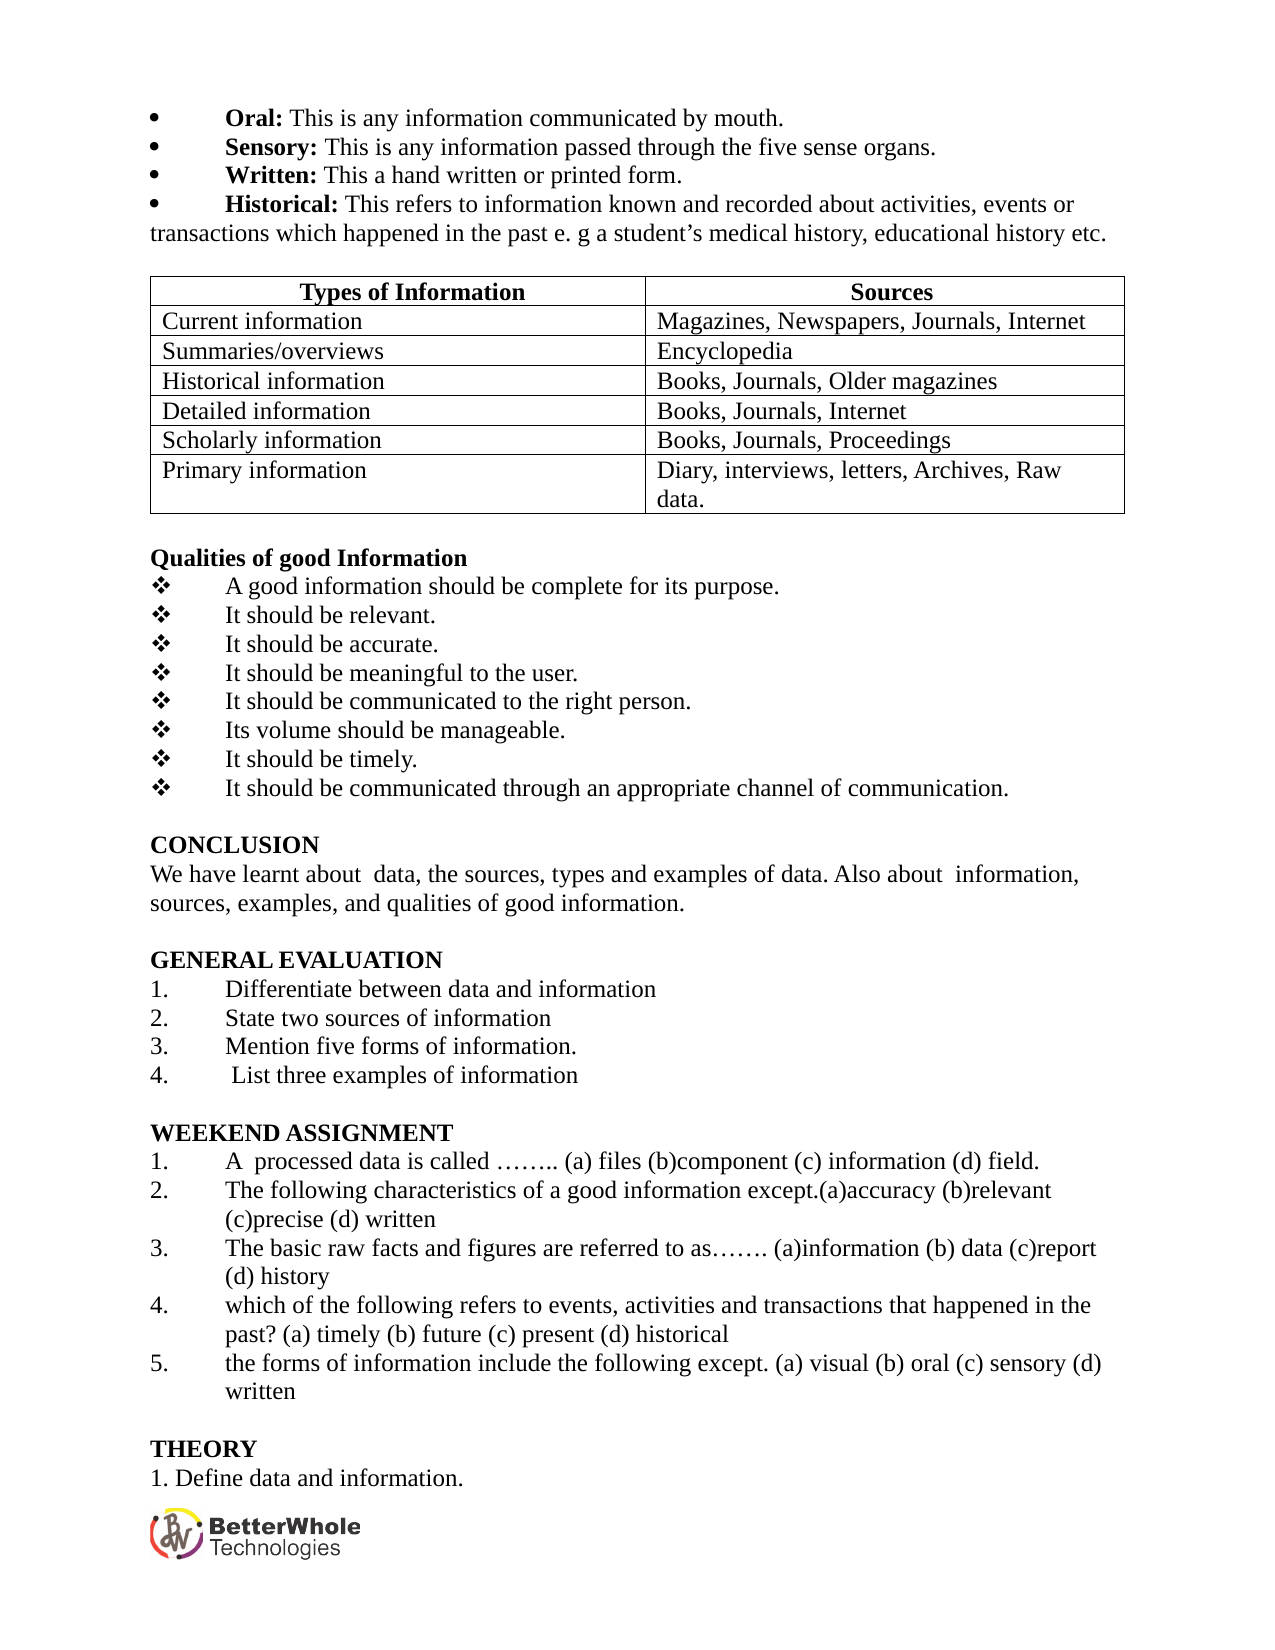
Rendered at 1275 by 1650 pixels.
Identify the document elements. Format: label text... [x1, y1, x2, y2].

table_cell Magazines, Newspapers, Journals, Internet [646, 306, 1124, 335]
text We have learnt about data, the sources, types and examples of data. Also about information, sources, examples, and qualities of good information. [150, 859, 1125, 916]
list Written: This a hand written or printed form. [150, 161, 1125, 189]
table_header Types of Information [151, 277, 645, 305]
table_cell Historical information [151, 366, 645, 395]
list State two sources of information [150, 1003, 1125, 1031]
list the forms of information include the following except. (a) visual (b) oral (c) sensory (d) written [150, 1348, 1125, 1405]
table_cell Diary, interviews, letters, Archives, Raw data. [646, 455, 1124, 513]
table_cell Books, Journals, Proceedings [646, 426, 1124, 454]
table_cell Encyclopedia [646, 336, 1124, 365]
list Oral: This is any information communicated by mouth. [150, 103, 1125, 132]
list It should be relevant. [150, 600, 1125, 629]
text GENERAL EVALUATION [150, 945, 1125, 974]
list It should be meaningful to the user. [150, 658, 1125, 686]
list A processed data is called …….. (a) files (b)component (c) information (d) field. [150, 1146, 1125, 1175]
table_cell Scholarly information [151, 426, 645, 454]
list List three examples of information [150, 1060, 1125, 1089]
list A good information should be complete for its purpose. [150, 571, 1125, 600]
table_header Sources [646, 277, 1124, 305]
table_cell Summaries/overviews [151, 336, 645, 365]
list It should be communicated to the right person. [150, 686, 1125, 715]
list Its volume should be manageable. [150, 715, 1125, 744]
list Mention five forms of information. [150, 1031, 1125, 1060]
table_cell Primary information [151, 455, 645, 513]
list The basic raw facts and figures are referred to as……. (a)information (b) data (c)report (d) history [150, 1233, 1125, 1290]
list It should be accurate. [150, 629, 1125, 658]
list The following characteristics of a good information except.(a)accuracy (b)relevant (c)precise (d) written [150, 1175, 1125, 1233]
picture [150, 1508, 360, 1560]
text THEORY [150, 1434, 1125, 1463]
text 1. Define data and information. [150, 1463, 1125, 1491]
list It should be communicated through an appropriate channel of communication. [150, 773, 1125, 801]
table_cell Current information [151, 306, 645, 335]
list which of the following refers to events, activities and transactions that happened in the past? (a) timely (b) future (c) present (d) historical [150, 1290, 1125, 1348]
list Historical: This refers to information known and recorded about activities, events or transactions which happened in the past e. g a student’s medical history, educational history etc. [150, 189, 1125, 247]
text CONCLUSION [150, 830, 1125, 859]
list It should be timely. [150, 744, 1125, 773]
text WEEKEND ASSIGNMENT [150, 1118, 1125, 1146]
list Sensory: This is any information passed through the five sense organs. [150, 132, 1125, 161]
table_cell Books, Journals, Internet [646, 396, 1124, 424]
table_cell Books, Journals, Older magazines [646, 366, 1124, 395]
text Qualities of good Information [150, 543, 1125, 571]
list Differentiate between data and information [150, 974, 1125, 1003]
table_cell Detailed information [151, 396, 645, 424]
